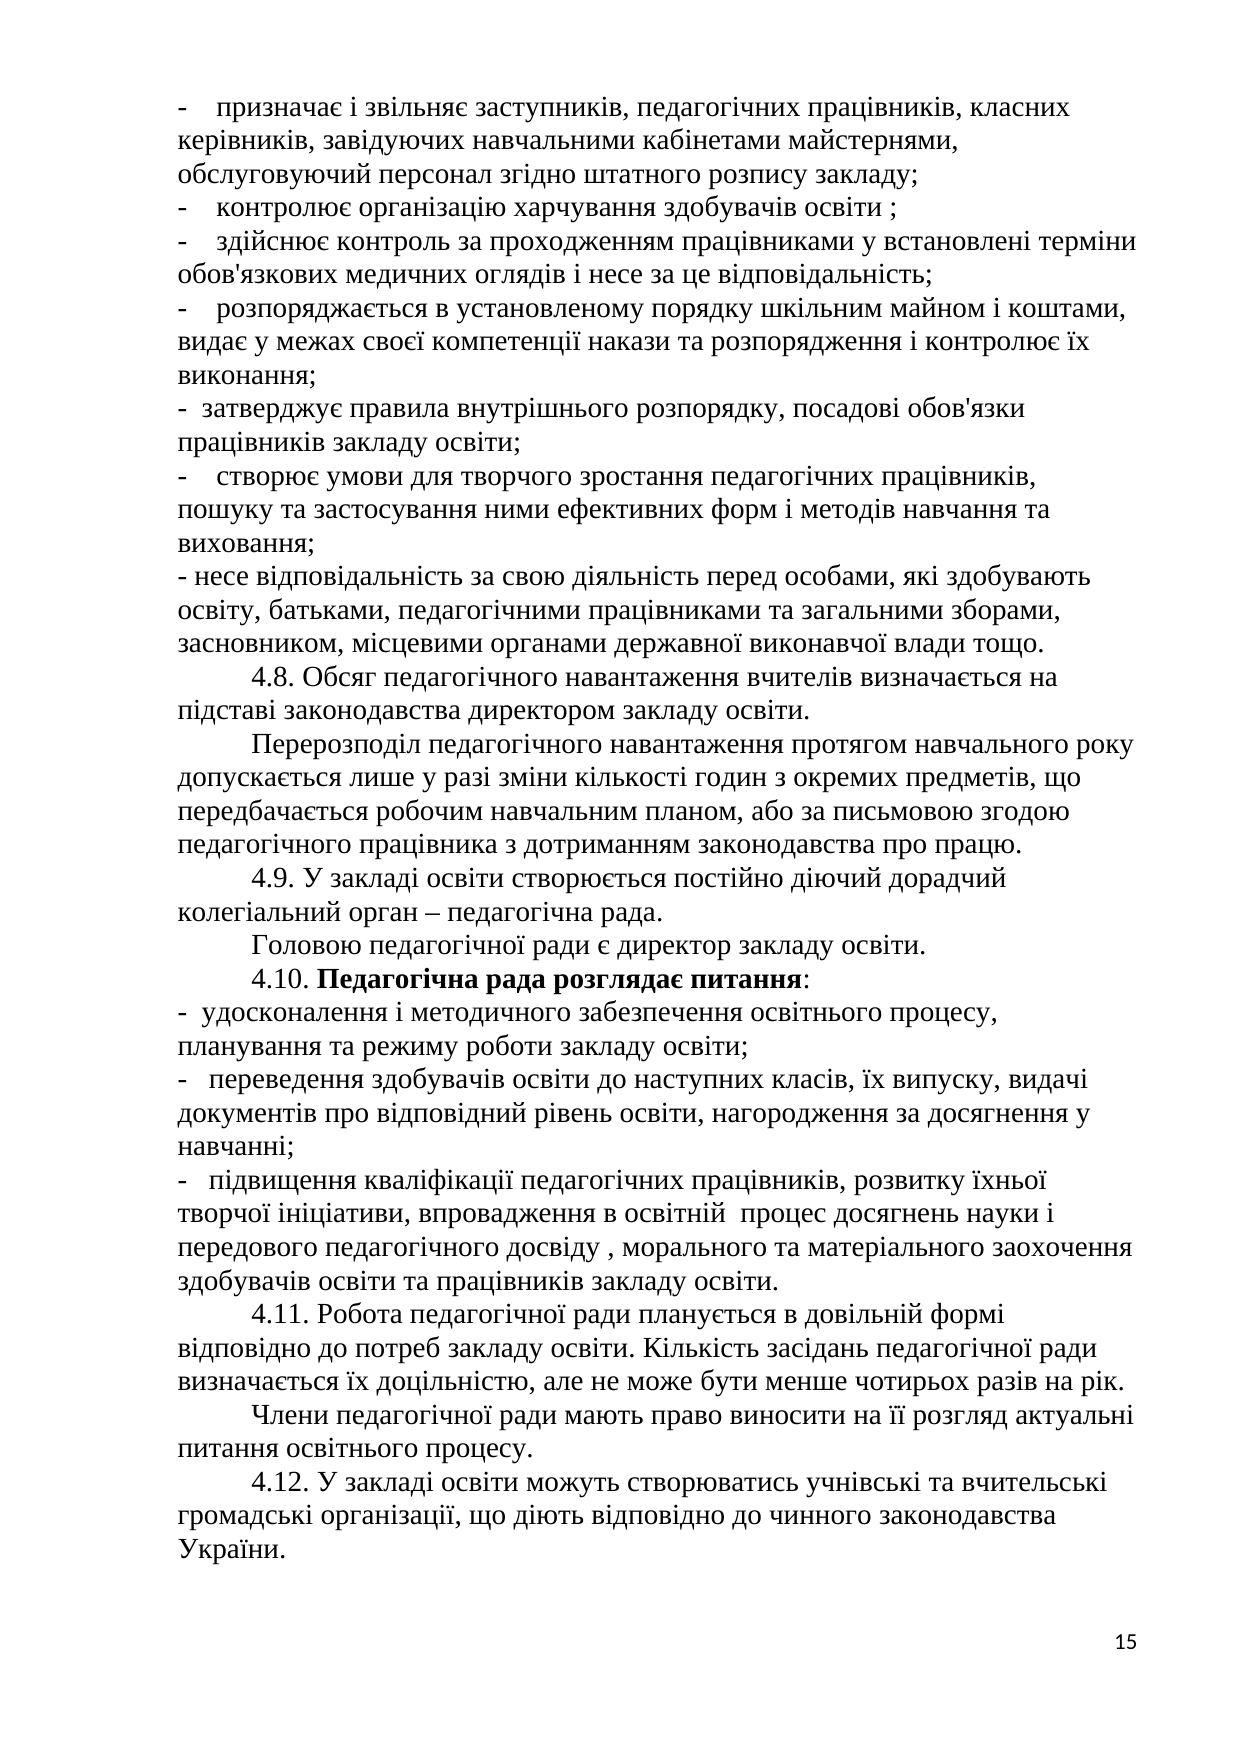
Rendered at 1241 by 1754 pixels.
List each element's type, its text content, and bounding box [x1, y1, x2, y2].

text - контролює організацію харчування здобувачів освіти ; [177, 189, 1137, 223]
text - переведення здобувачів освіти до наступних класів, їх випуску, видачі документів про відповідний рівень освіти, нагородження за досягнення у навчанні; [177, 1061, 1137, 1162]
text - удосконалення і методичного забезпечення освітнього процесу, планування та режиму роботи закладу освіти; [177, 994, 1137, 1061]
text - затверджує правила внутрішнього розпорядку, посадові обов'язки працівників закладу освіти; [177, 391, 1137, 458]
text Члени педагогічної ради мають право виносити на її розгляд актуальні питання освітнього процесу. [177, 1397, 1137, 1464]
text 4.10. Педагогічна рада розглядає питання: [177, 961, 1137, 994]
text Головою педагогічної ради є директор закладу освіти. [177, 927, 1137, 961]
text - розпоряджається в установленому порядку шкільним майном і коштами, видає у межах своєї компетенції накази та розпорядження і контролює їх виконання; [177, 290, 1137, 391]
text - створює умови для творчого зростання педагогічних працівників, пошуку та застосування ними ефективних форм і методів навчання та виховання; [177, 458, 1137, 558]
text 4.12. У закладі освіти можуть створюватись учнівські та вчительські громадські організації, що діють відповідно до чинного законодавства України. [177, 1464, 1137, 1564]
text - несе відповідальність за свою діяльність перед особами, які здобувають освіту, батьками, педагогічними працівниками та загальними зборами, засновником, місцевими органами державної виконавчої влади тощо. [177, 558, 1137, 659]
text - здійснює контроль за проходженням працівниками у встановлені терміни обов'язкових медичних оглядів і несе за це відповідальність; [177, 223, 1137, 290]
text - призначає і звільняє заступників, педагогічних працівників, класних керівників, завідуючих навчальними кабінетами майстернями, обслуговуючий персонал згідно штатного розпису закладу; [177, 89, 1137, 189]
text 4.11. Робота педагогічної ради планується в довільній формі відповідно до потреб закладу освіти. Кількість засідань педагогічної ради визначається їх доцільністю, але не може бути менше чотирьох разів на рік. [177, 1296, 1137, 1397]
text 4.9. У закладі освіти створюється постійно діючий дорадчий колегіальний орган – педагогічна рада. [177, 860, 1137, 927]
text Перерозподіл педагогічного навантаження протягом навчального року допускається лише у разі зміни кількості годин з окремих предметів, що передбачається робочим навчальним планом, або за письмовою згодою педагогічного працівника з дотриманням законодавства про працю. [177, 726, 1137, 860]
text - підвищення кваліфікації педагогічних працівників, розвитку їхньої творчої ініціативи, впровадження в освітній процес досягнень науки і передового педагогічного досвіду , морального та матеріального заохочення здобувачів освіти та працівників закладу освіти. [177, 1162, 1137, 1296]
text 4.8. Обсяг педагогічного навантаження вчителів визначається на підставі законодавства директором закладу освіти. [177, 659, 1137, 726]
